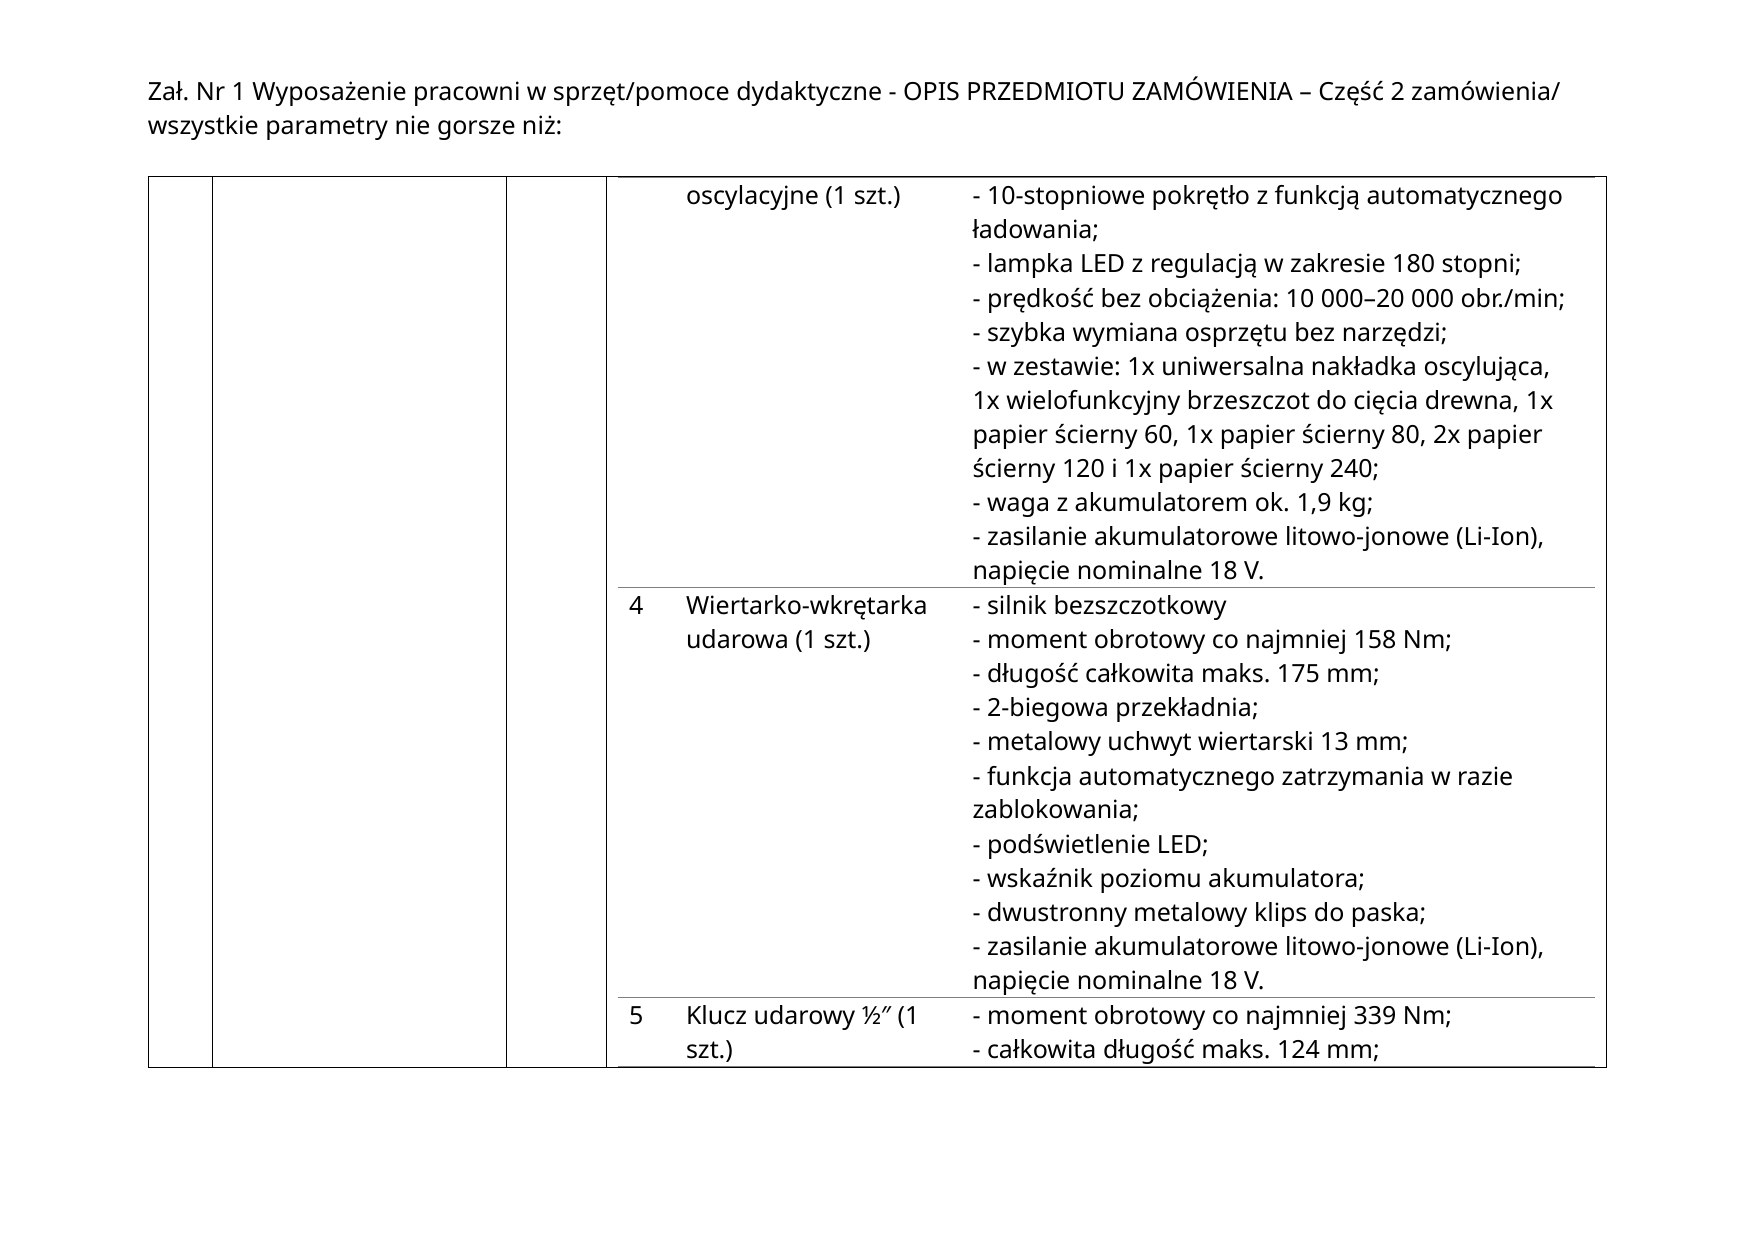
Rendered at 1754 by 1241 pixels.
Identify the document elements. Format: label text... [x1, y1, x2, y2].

table_cell 1 [507, 177, 606, 1067]
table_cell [607, 177, 1606, 1067]
table_cell 2 [149, 177, 212, 1067]
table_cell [213, 177, 506, 1067]
